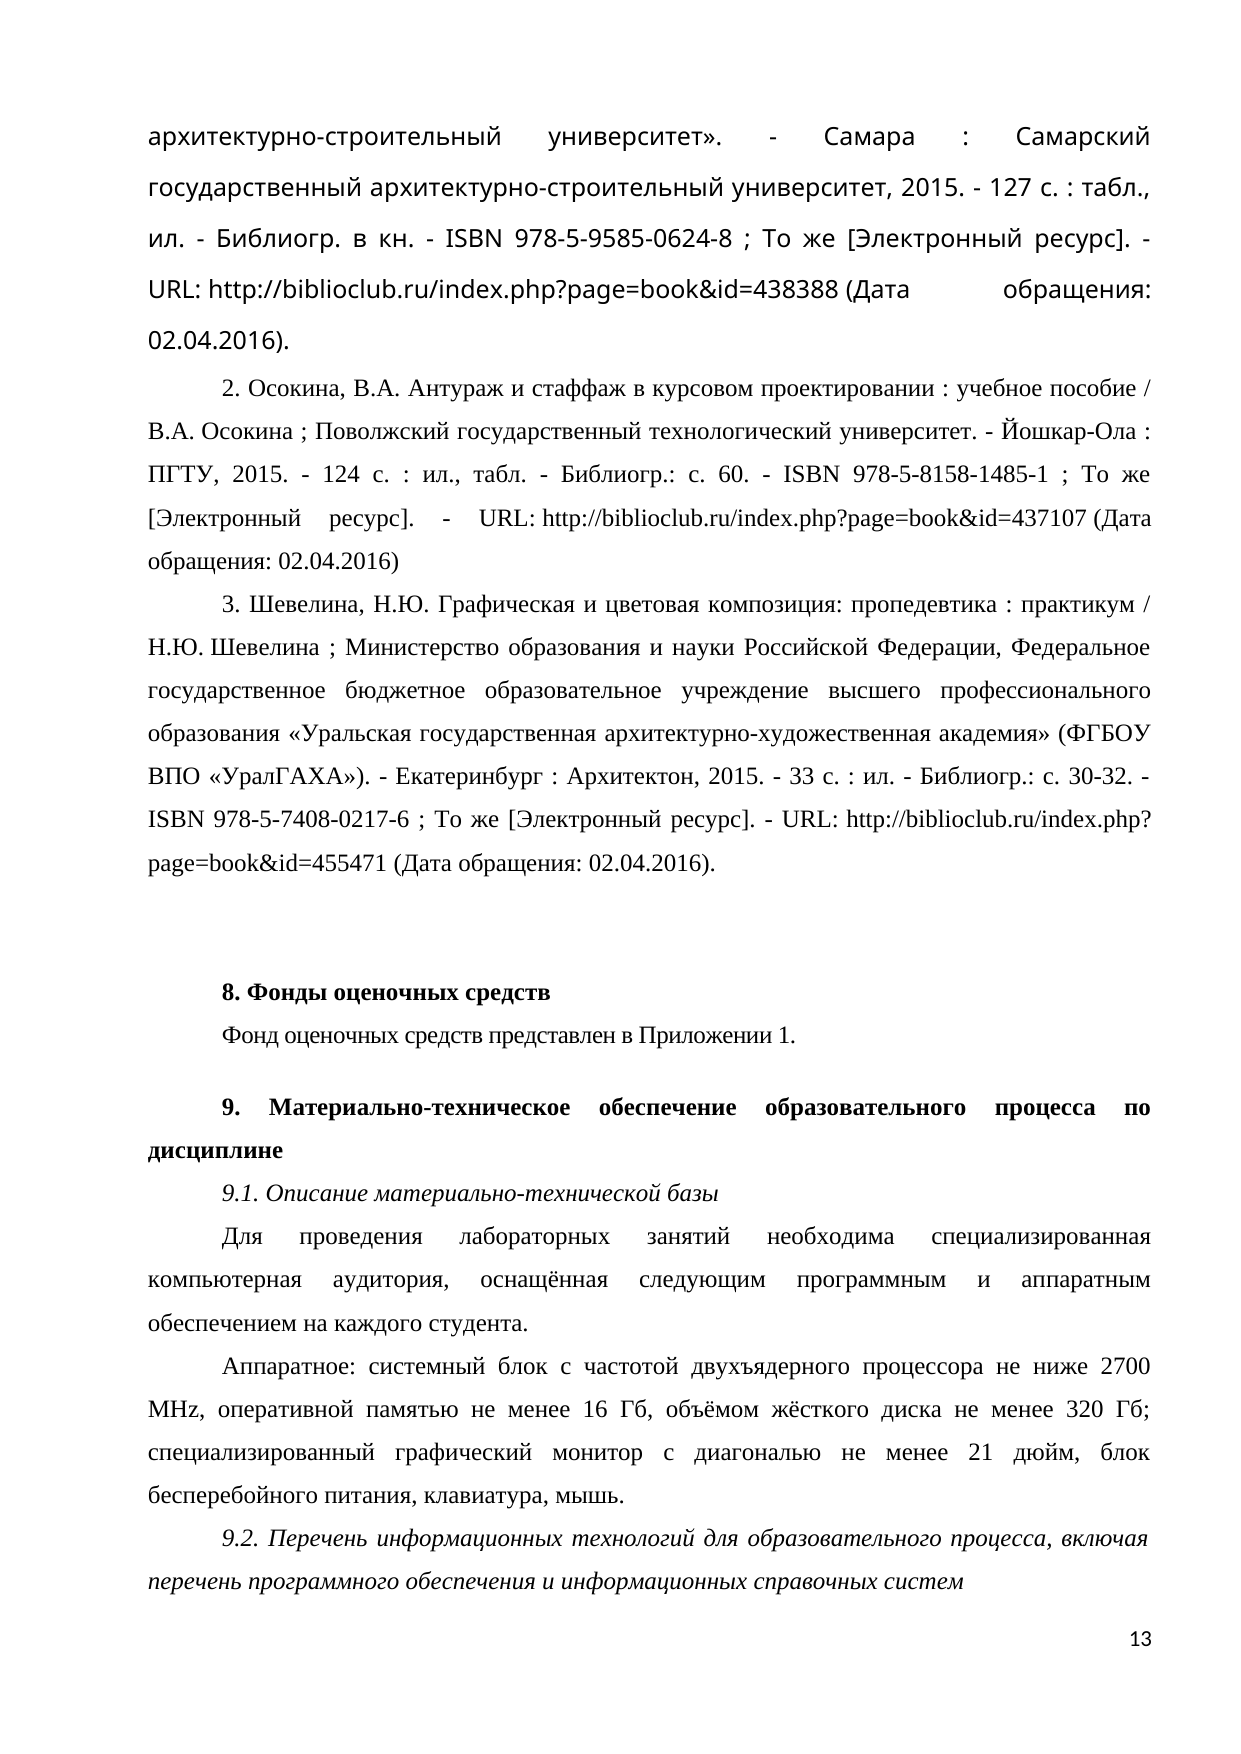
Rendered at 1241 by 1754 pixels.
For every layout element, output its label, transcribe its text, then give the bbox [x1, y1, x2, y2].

text 9. Материально-техническое обеспечение образовательного процесса по дисциплине [148, 1092, 1152, 1164]
text 8. Фонды оценочных средств [148, 977, 1152, 1006]
text Аппаратное: системный блок с частотой двухъядерного процессора не ниже 2700 MHz, оперативной памятью не менее 16 Гб, объёмом жёсткого диска не менее 320 Гб; специализированный графический монитор с диагональю не менее 21 дюйм, блок бесперебойного питания, клавиатура, мышь. [148, 1351, 1152, 1509]
text 9.1. Описание материально-технической базы [148, 1178, 1152, 1207]
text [148, 118, 1152, 356]
text 3. Шевелина, Н.Ю. Графическая и цветовая композиция: пропедевтика : практикум / Н.Ю. Шевелина ; Министерство образования и науки Российской Федерации, Федеральное государственное бюджетное образовательное учреждение высшего профессионального образования «Уральская государственная архитектурно-художественная академия» (ФГБОУ ВПО «УралГАХА»). - Екатеринбург : Архитектон, 2015. - 33 с. : ил. - Библиогр.: с. 30-32. - ISBN 978-5-7408-0217-6 ; То же [Электронный ресурс]. - URL: http://biblioclub.ru/index.php?page=book&id=455471 (Дата обращения: 02.04.2016). [148, 589, 1152, 876]
text 2. Осокина, В.А. Антураж и стаффаж в курсовом проектировании : учебное пособие / В.А. Осокина ; Поволжский государственный технологический университет. - Йошкар-Ола : ПГТУ, 2015. - 124 с. : ил., табл. - Библиогр.: с. 60. - ISBN 978-5-8158-1485-1 ; То же [Электронный ресурс]. - URL: http://biblioclub.ru/index.php?page=book&id=437107 (Дата обращения: 02.04.2016) [148, 373, 1152, 574]
text 9.2. Перечень информационных технологий для образовательного процесса, включая перечень программного обеспечения и информационных справочных систем [148, 1523, 1152, 1595]
text Для проведения лабораторных занятий необходима специализированная компьютерная аудитория, оснащённая следующим программным и аппаратным обеспечением на каждого студента. [148, 1221, 1152, 1336]
text Фонд оценочных средств представлен в Приложении 1. [148, 1020, 1152, 1049]
